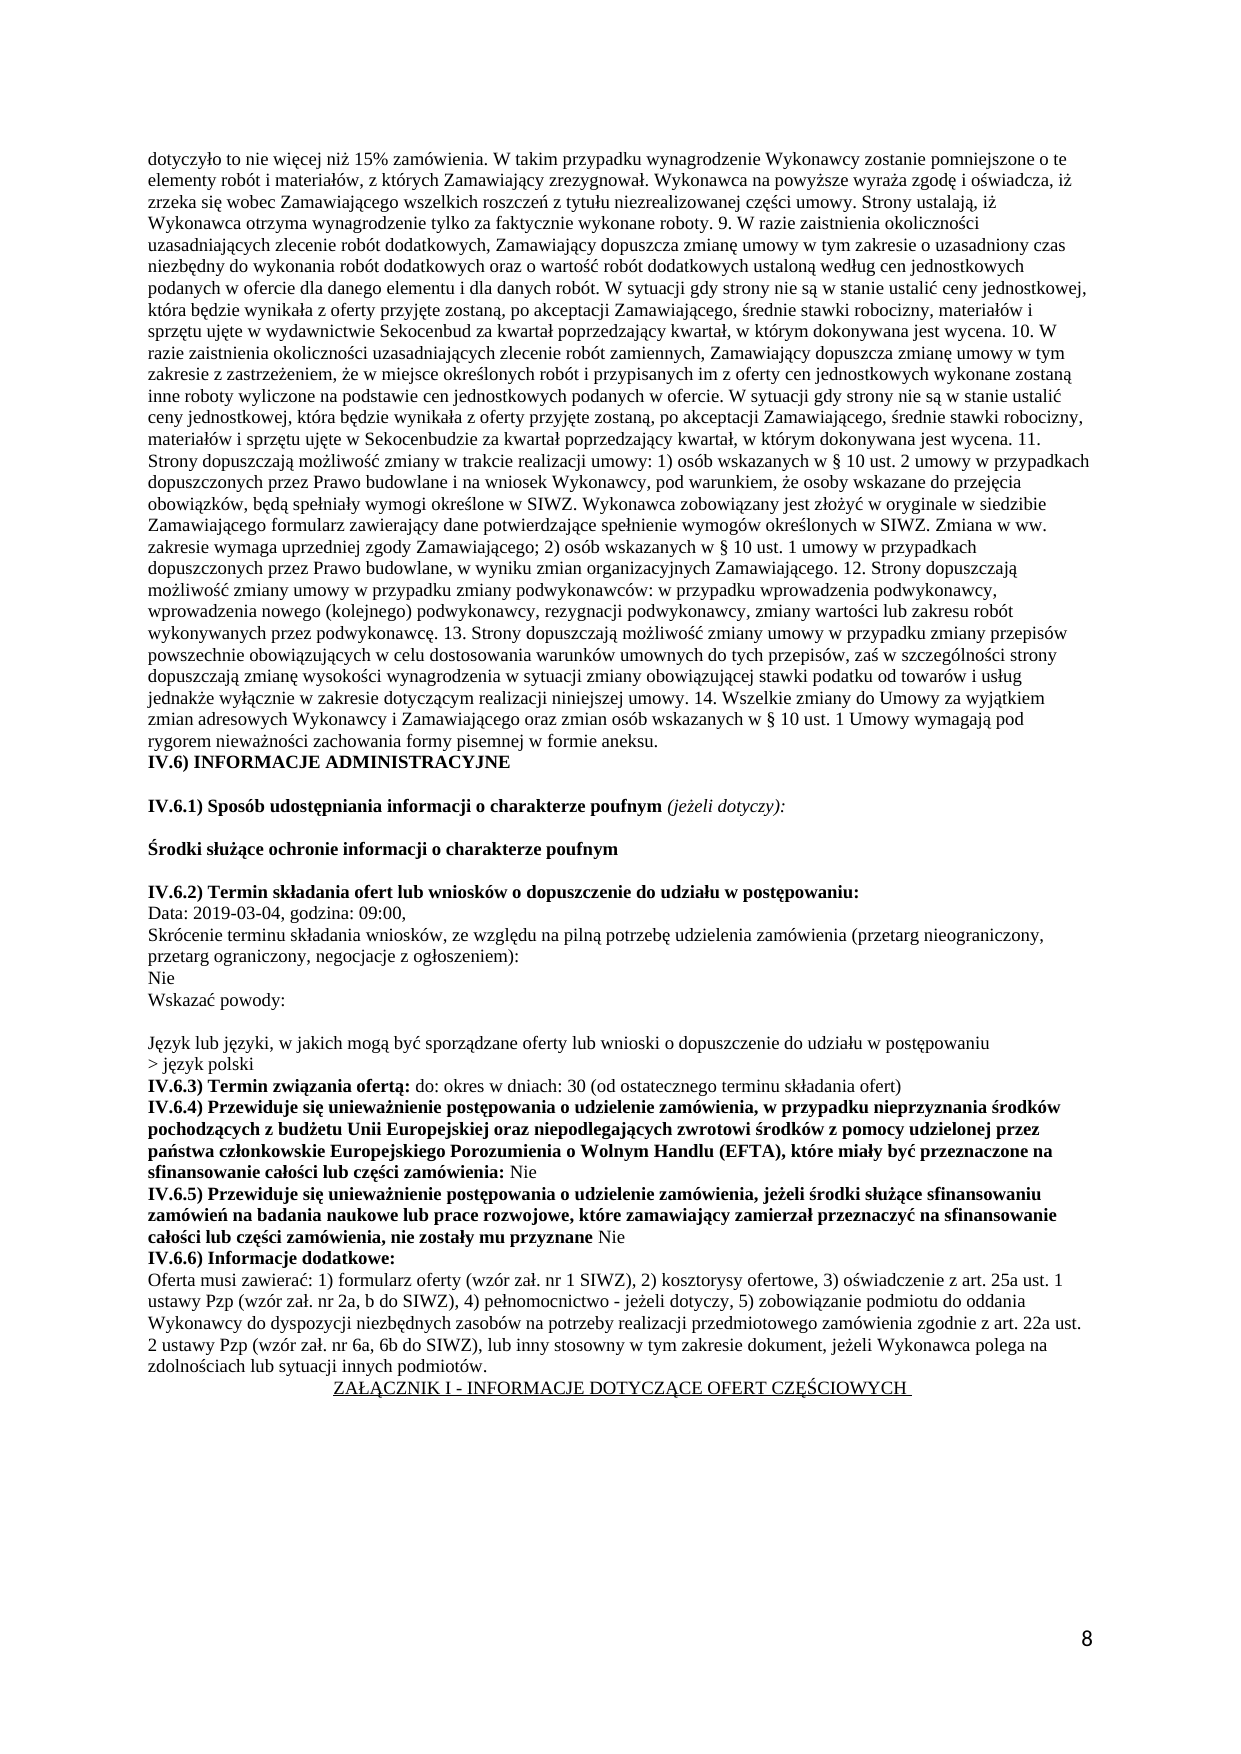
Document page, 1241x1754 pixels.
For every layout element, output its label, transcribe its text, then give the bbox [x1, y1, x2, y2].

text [148, 148, 1093, 1377]
text ZAŁĄCZNIK I - INFORMACJE DOTYCZĄCE OFERT CZĘŚCIOWYCH [148, 1377, 1093, 1398]
